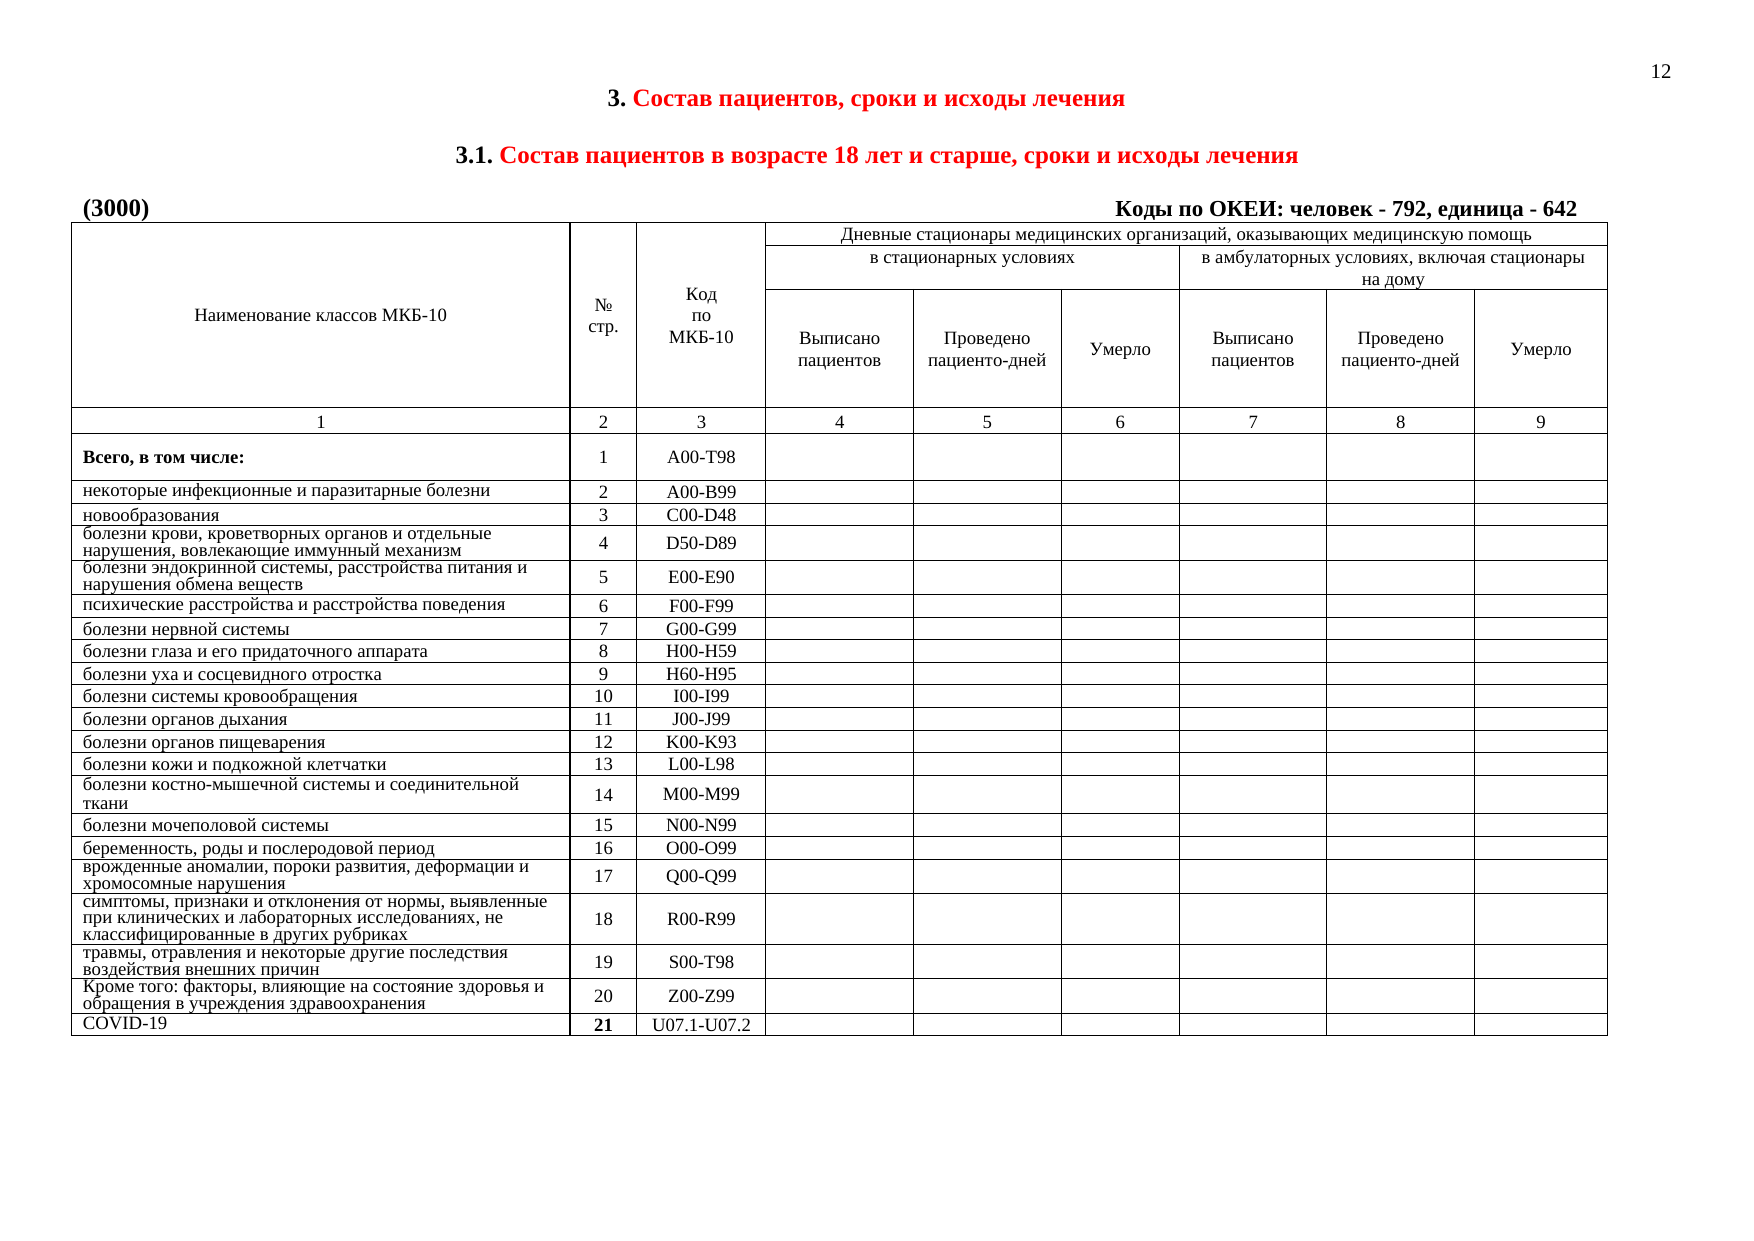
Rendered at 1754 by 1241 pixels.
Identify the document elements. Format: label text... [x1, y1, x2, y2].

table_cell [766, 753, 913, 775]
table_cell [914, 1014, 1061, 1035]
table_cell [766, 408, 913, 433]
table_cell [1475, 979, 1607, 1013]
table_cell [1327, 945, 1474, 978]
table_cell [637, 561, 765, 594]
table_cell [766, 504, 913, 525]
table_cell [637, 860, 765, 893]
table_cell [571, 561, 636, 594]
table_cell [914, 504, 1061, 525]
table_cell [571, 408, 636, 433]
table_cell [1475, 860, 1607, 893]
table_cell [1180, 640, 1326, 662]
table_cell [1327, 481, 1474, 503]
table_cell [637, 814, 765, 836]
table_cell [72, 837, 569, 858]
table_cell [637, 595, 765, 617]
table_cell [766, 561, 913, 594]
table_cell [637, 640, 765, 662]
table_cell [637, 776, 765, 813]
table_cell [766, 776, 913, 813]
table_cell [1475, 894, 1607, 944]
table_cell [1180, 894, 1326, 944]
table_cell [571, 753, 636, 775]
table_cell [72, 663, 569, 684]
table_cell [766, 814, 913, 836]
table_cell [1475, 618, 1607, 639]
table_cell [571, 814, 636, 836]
text 3.1. Состав пациентов в возрасте 18 лет и старше, сроки и исходы лечения [83, 141, 1671, 169]
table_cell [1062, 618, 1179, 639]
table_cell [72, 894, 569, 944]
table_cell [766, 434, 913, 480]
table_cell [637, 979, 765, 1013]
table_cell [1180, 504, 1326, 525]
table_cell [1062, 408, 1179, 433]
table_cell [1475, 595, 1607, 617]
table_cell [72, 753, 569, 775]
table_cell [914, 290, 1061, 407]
text (3000) Коды по ОКЕИ: человек - 792, единица - 642 [83, 193, 1671, 222]
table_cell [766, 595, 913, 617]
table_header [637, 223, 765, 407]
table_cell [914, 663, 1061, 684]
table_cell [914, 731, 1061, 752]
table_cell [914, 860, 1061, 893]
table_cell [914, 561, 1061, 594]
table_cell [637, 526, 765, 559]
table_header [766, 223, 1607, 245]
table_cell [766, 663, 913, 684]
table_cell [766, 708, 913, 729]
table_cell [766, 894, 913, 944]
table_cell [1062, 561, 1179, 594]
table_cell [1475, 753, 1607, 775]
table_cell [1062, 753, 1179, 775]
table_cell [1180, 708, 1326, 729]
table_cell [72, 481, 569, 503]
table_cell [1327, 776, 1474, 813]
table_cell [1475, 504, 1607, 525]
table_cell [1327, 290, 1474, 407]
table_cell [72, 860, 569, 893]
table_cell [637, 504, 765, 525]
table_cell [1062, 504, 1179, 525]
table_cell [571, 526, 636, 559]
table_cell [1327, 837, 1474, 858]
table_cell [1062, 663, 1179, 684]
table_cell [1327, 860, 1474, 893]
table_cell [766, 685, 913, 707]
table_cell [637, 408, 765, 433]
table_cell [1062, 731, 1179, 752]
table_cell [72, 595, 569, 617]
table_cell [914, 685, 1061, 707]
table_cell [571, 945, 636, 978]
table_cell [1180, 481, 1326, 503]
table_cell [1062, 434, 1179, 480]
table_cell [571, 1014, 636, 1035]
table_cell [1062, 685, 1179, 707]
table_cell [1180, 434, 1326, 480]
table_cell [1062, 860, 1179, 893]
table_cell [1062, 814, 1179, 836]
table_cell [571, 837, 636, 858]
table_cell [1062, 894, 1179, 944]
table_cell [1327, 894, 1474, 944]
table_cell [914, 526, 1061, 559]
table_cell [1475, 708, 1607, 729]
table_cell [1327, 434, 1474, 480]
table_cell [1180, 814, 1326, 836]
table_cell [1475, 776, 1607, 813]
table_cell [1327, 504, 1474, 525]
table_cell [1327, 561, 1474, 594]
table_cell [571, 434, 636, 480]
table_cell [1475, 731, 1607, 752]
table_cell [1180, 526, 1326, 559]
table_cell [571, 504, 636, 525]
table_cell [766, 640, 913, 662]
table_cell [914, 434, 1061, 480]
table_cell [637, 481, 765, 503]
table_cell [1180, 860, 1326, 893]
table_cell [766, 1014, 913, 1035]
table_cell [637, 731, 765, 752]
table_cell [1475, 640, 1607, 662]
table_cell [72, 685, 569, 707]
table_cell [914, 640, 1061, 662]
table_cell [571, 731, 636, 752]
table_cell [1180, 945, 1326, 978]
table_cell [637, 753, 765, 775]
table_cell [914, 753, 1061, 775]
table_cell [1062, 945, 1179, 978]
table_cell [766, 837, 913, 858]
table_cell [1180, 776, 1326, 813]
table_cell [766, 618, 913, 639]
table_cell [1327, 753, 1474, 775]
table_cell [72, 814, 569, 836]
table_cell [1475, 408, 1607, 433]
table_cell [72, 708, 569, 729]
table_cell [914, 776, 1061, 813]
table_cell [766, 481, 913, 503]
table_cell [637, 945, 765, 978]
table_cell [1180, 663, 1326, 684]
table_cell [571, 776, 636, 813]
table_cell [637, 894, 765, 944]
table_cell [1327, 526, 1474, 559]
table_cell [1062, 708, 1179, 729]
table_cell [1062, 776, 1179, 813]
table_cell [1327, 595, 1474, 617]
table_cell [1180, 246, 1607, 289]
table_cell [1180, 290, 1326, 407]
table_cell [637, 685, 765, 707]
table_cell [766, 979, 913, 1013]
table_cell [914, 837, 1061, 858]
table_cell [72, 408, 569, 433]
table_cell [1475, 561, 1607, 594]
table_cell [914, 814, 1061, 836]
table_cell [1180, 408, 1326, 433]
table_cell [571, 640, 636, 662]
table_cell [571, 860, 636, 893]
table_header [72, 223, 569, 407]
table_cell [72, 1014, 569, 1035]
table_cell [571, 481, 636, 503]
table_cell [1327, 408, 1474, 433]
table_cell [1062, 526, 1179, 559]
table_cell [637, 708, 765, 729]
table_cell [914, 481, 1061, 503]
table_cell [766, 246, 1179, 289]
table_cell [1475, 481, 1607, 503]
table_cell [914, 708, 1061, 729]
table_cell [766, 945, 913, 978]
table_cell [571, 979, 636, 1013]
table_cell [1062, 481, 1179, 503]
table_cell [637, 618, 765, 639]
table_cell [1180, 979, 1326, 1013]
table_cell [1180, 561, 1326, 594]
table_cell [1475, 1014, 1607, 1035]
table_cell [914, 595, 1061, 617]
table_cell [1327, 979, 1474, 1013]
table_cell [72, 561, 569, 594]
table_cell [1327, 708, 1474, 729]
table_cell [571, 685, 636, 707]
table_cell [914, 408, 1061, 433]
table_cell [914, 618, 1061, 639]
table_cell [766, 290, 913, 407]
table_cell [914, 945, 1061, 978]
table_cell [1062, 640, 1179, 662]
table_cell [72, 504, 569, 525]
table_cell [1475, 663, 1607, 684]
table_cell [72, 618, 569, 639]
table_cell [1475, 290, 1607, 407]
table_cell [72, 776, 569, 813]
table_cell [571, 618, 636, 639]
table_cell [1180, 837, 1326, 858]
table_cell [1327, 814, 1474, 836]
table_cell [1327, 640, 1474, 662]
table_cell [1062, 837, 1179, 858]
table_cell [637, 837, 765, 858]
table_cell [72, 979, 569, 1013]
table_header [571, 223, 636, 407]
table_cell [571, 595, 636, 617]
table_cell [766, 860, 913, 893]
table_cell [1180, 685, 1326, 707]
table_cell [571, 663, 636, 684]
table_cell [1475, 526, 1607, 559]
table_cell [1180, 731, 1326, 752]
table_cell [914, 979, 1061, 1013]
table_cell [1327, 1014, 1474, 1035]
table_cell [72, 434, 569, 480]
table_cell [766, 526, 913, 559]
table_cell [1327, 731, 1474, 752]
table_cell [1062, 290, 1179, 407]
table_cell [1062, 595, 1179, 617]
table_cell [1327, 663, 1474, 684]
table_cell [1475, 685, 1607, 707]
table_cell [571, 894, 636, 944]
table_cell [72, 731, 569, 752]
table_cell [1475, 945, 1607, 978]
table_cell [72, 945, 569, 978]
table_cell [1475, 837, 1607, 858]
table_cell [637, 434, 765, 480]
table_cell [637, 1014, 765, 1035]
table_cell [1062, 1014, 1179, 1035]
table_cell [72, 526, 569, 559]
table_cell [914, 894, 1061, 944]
text 3. Состав пациентов, сроки и исходы лечения [83, 83, 1671, 112]
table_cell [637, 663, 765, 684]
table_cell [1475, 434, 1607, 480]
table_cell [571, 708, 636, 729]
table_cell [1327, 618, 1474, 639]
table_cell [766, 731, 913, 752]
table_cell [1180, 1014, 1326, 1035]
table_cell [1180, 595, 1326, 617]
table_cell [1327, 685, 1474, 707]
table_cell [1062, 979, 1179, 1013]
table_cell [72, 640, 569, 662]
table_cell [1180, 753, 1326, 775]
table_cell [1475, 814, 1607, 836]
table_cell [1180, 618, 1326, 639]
